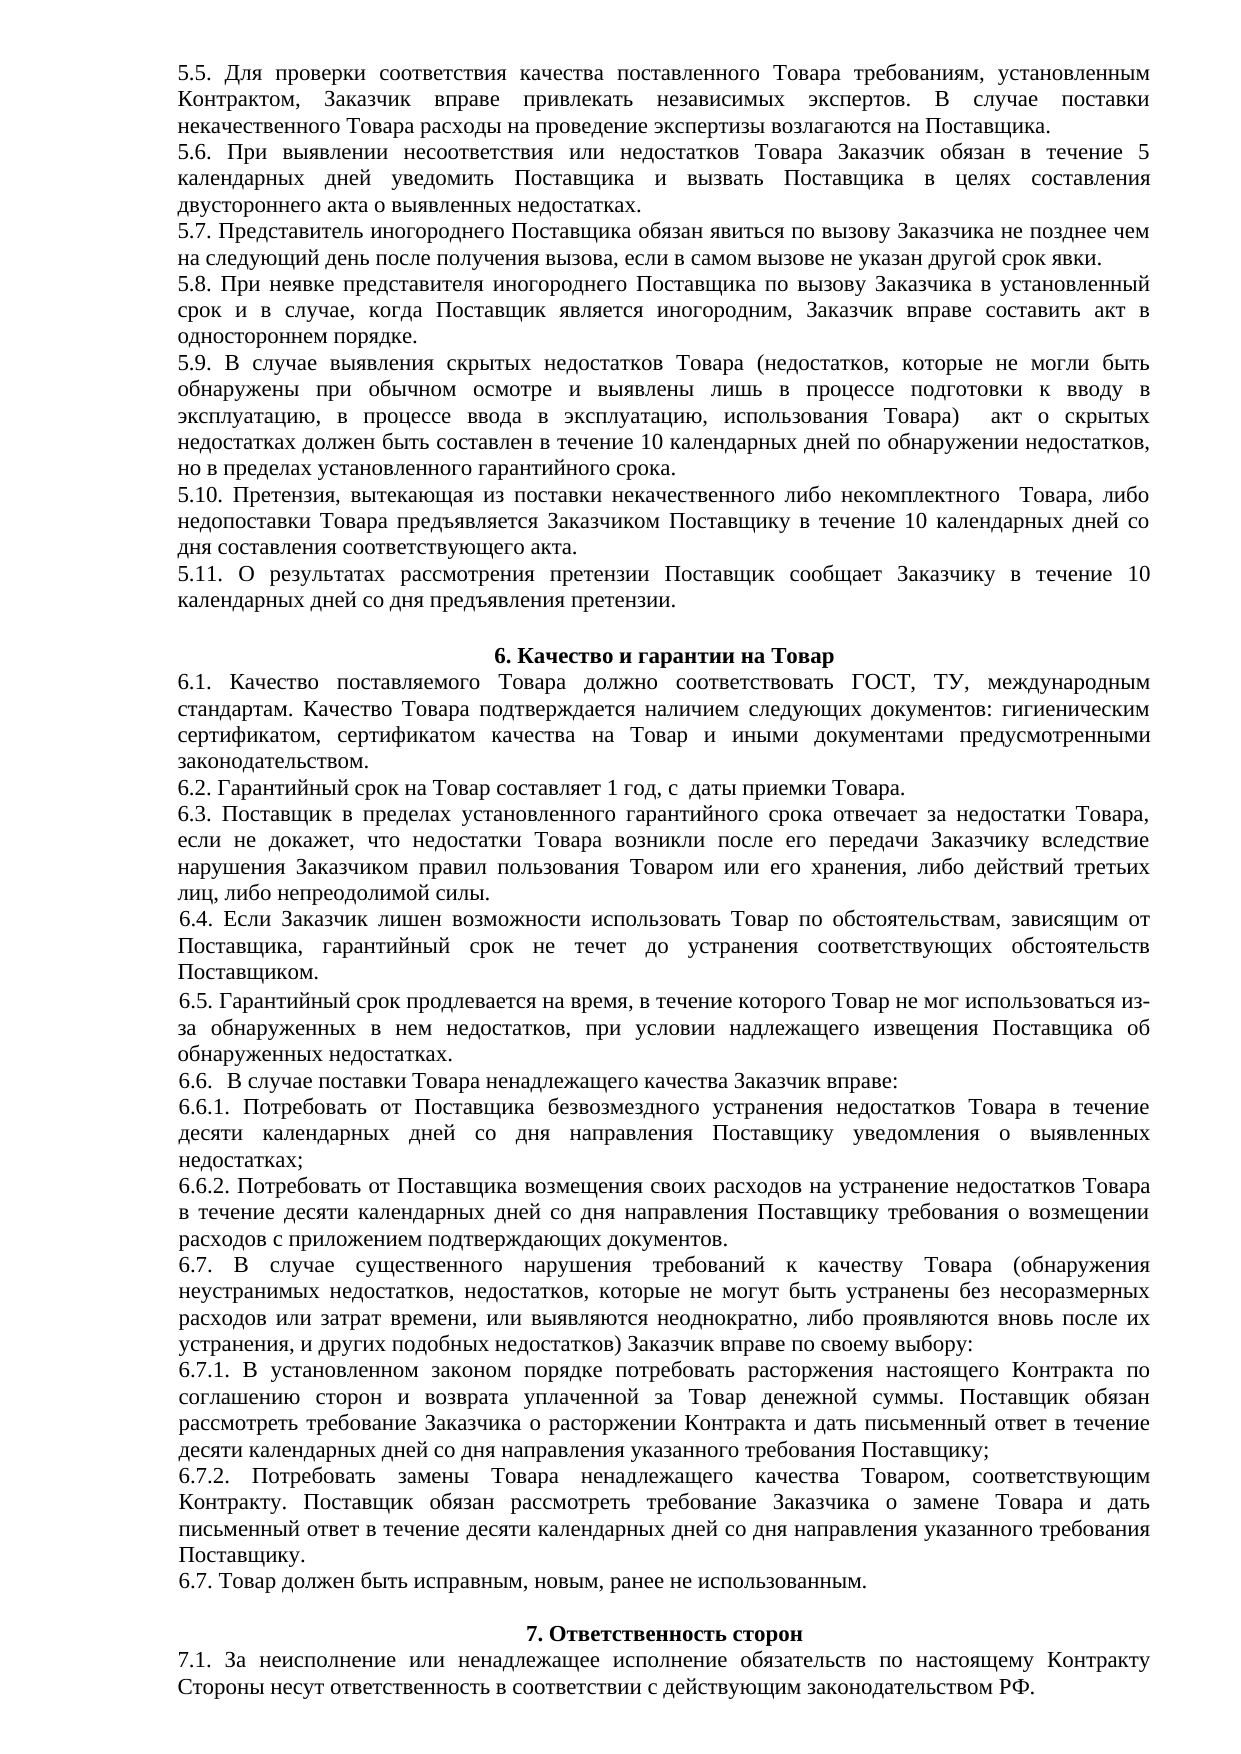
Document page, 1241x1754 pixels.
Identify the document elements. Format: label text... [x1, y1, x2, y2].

text 5.6. При выявлении несоответствия или недостатков Товара Заказчик обязан в течение 5 календарных дней уведомить Поставщика и вызвать Поставщика в целях составления двустороннего акта о выявленных недостатках. [177, 138, 1152, 217]
text 6.3. Поставщик в пределах установленного гарантийного срока отвечает за недостатки Товара, если не докажет, что недостатки Товара возникли после его передачи Заказчику вследствие нарушения Заказчиком правил пользования Товаром или его хранения, либо действий третьих лиц, либо непреодолимой силы. [177, 800, 1152, 906]
text 5.11. О результатах рассмотрения претензии Поставщик сообщает Заказчику в течение 10 календарных дней со дня предъявления претензии. [177, 560, 1152, 612]
text 7. Ответственность сторон [177, 1620, 1152, 1646]
text 5.7. Представитель иногороднего Поставщика обязан явиться по вызову Заказчика не позднее чем на следующий день после получения вызова, если в самом вызове не указан другой срок явки. [177, 217, 1152, 270]
text 6.5. Гарантийный срок продлевается на время, в течение которого Товар не мог использоваться из-за обнаруженных в нем недостатков, при условии надлежащего извещения Поставщика об обнаруженных недостатках. [177, 988, 1152, 1067]
text 6.7.1. В установленном законом порядке потребовать расторжения настоящего Контракта по соглашению сторон и возврата уплаченной за Товар денежной суммы. Поставщик обязан рассмотреть требование Заказчика о расторжении Контракта и дать письменный ответ в течение десяти календарных дней со дня направления указанного требования Поставщику; [178, 1357, 1152, 1462]
text 5.9. В случае выявления скрытых недостатков Товара (недостатков, которые не могли быть обнаружены при обычном осмотре и выявлены лишь в процессе подготовки к вводу в эксплуатацию, в процессе ввода в эксплуатацию, использования Товара) акт о скрытых недостатках должен быть составлен в течение 10 календарных дней по обнаружении недостатков, но в пределах установленного гарантийного срока. [177, 349, 1152, 481]
text 6.2. Гарантийный срок на Товар составляет 1 год, с даты приемки Товара. [177, 774, 1152, 800]
text 6.1. Качество поставляемого Товара должно соответствовать ГОСТ, ТУ, международным стандартам. Качество Товара подтверждается наличием следующих документов: гигиеническим сертификатом, сертификатом качества на Товар и иными документами предусмотренными законодательством. [177, 668, 1152, 774]
text 6.4. Если Заказчик лишен возможности использовать Товар по обстоятельствам, зависящим от Поставщика, гарантийный срок не течет до устранения соответствующих обстоятельств Поставщиком. [177, 906, 1152, 984]
text 5.8. При неявке представителя иногороднего Поставщика по вызову Заказчика в установленный срок и в случае, когда Поставщик является иногородним, Заказчик вправе составить акт в одностороннем порядке. [177, 270, 1152, 349]
text 6.7. В случае существенного нарушения требований к качеству Товара (обнаружения неустранимых недостатков, недостатков, которые не могут быть устранены без несоразмерных расходов или затрат времени, или выявляются неоднократно, либо проявляются вновь после их устранения, и других подобных недостатков) Заказчик вправе по своему выбору: [178, 1251, 1152, 1357]
text 5.5. Для проверки соответствия качества поставленного Товара требованиям, установленным Контрактом, Заказчик вправе привлекать независимых экспертов. В случае поставки некачественного Товара расходы на проведение экспертизы возлагаются на Поставщика. [177, 59, 1152, 138]
text 6.6. В случае поставки Товара ненадлежащего качества Заказчик вправе: [178, 1067, 1152, 1093]
text 6.6.1. Потребовать от Поставщика безвозмездного устранения недостатков Товара в течение десяти календарных дней со дня направления Поставщику уведомления о выявленных недостатках; [178, 1093, 1152, 1172]
text 5.10. Претензия, вытекающая из поставки некачественного либо некомплектного Товара, либо недопоставки Товара предъявляется Заказчиком Поставщику в течение 10 календарных дней со дня составления соответствующего акта. [177, 481, 1152, 560]
text 6.7.2. Потребовать замены Товара ненадлежащего качества Товаром, соответствующим Контракту. Поставщик обязан рассмотреть требование Заказчика о замене Товара и дать письменный ответ в течение десяти календарных дней со дня направления указанного требования Поставщику. [178, 1462, 1152, 1567]
text 6. Качество и гарантии на Товар [177, 642, 1152, 668]
text 6.6.2. Потребовать от Поставщика возмещения своих расходов на устранение недостатков Товара в течение десяти календарных дней со дня направления Поставщику требования о возмещении расходов с приложением подтверждающих документов. [178, 1172, 1152, 1251]
text 7.1. За неисполнение или ненадлежащее исполнение обязательств по настоящему Контракту Стороны несут ответственность в соответствии с действующим законодательством РФ. [177, 1646, 1152, 1699]
text 6.7. Товар должен быть исправным, новым, ранее не использованным. [178, 1567, 1152, 1594]
